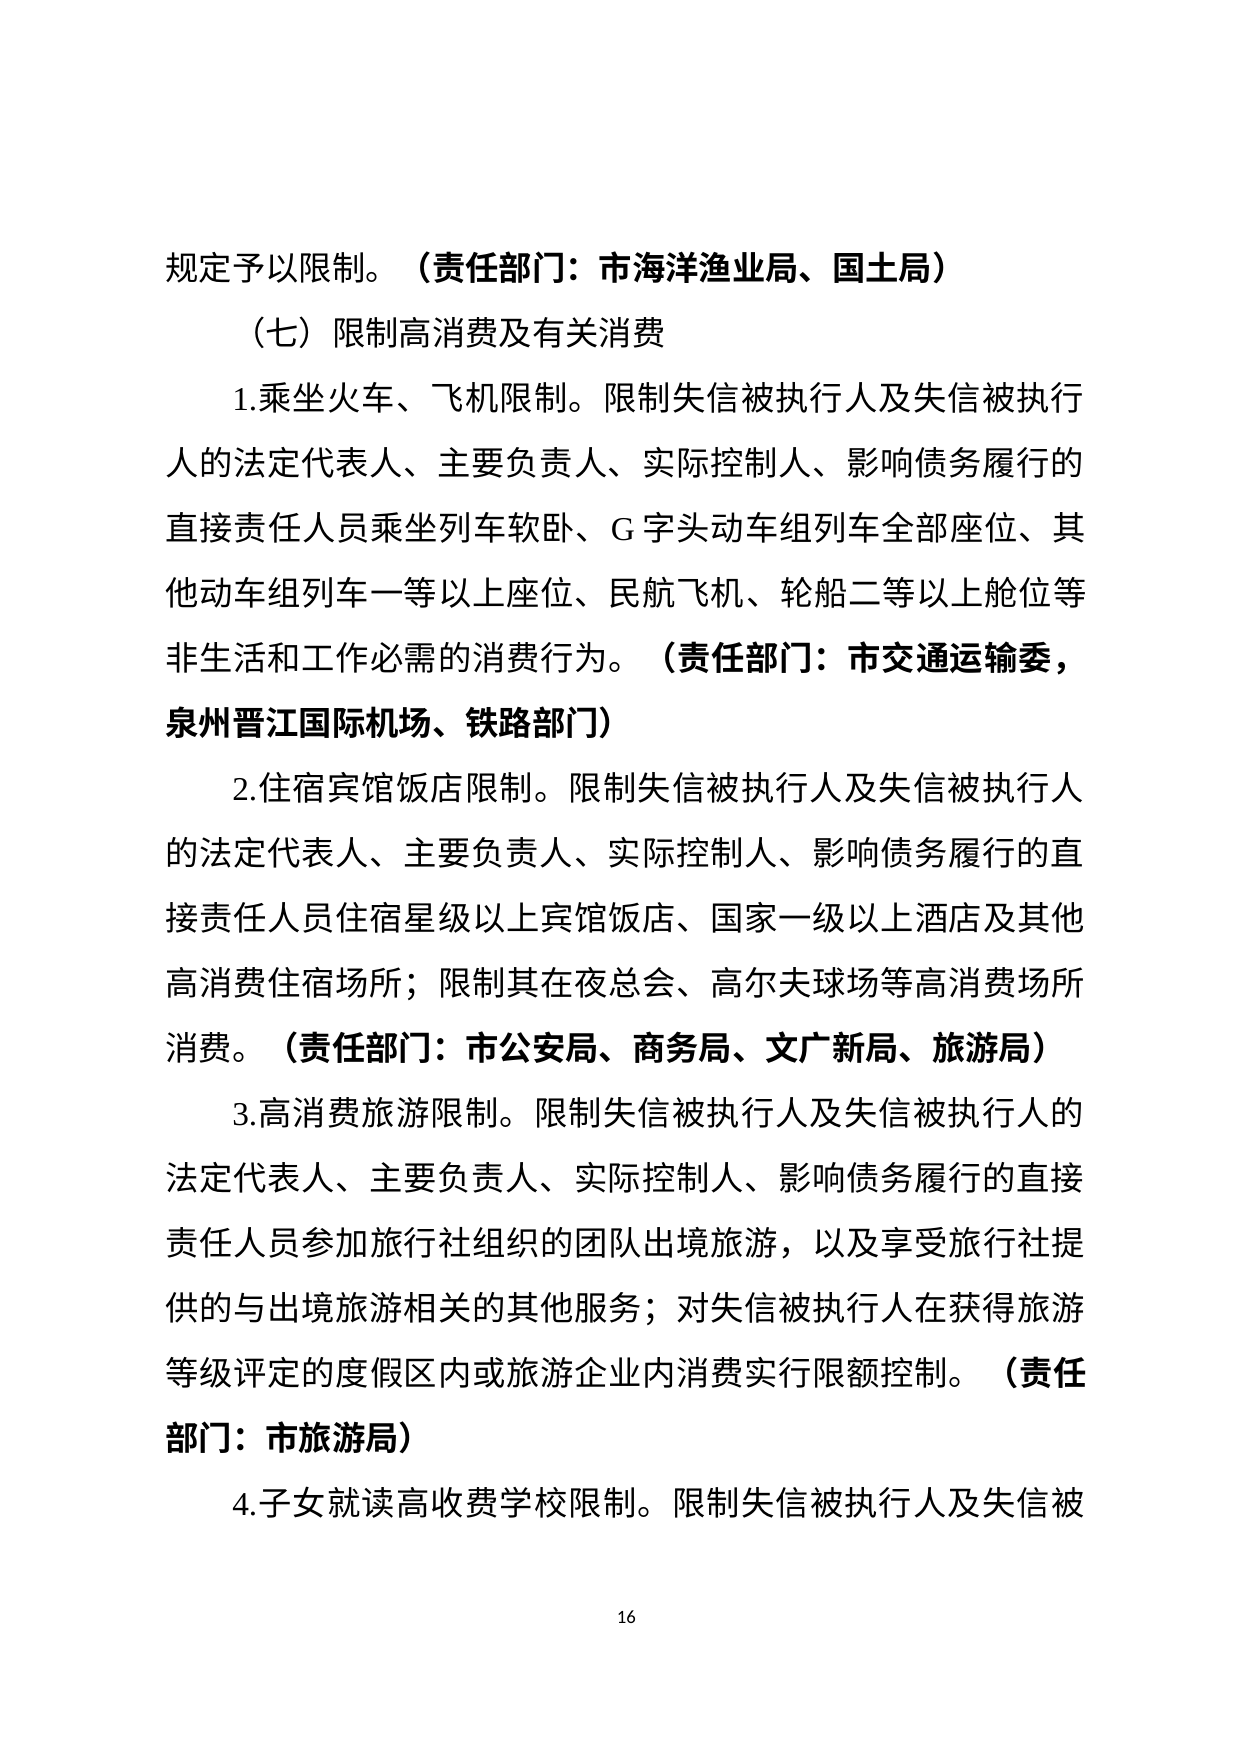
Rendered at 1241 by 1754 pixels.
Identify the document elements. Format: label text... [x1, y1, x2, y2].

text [165, 1468, 1087, 1533]
text 3.高消费旅游限制。限制失信被执行人及失信被执行人的法定代表人、主要负责人、实际控制人、影响债务履行的直接责任人员参加旅行社组织的团队出境旅游，以及享受旅行社提供的与出境旅游相关的其他服务；对失信被执行人在获得旅游等级评定的度假区内或旅游企业内消费实行限额控制。（责任部门：市旅游局） [165, 1078, 1087, 1468]
text 2.住宿宾馆饭店限制。限制失信被执行人及失信被执行人的法定代表人、主要负责人、实际控制人、影响债务履行的直接责任人员住宿星级以上宾馆饭店、国家一级以上酒店及其他高消费住宿场所；限制其在夜总会、高尔夫球场等高消费场所消费。（责任部门：市公安局、商务局、文广新局、旅游局） [165, 753, 1087, 1078]
text 1.乘坐火车、飞机限制。限制失信被执行人及失信被执行人的法定代表人、主要负责人、实际控制人、影响债务履行的直接责任人员乘坐列车软卧、G字头动车组列车全部座位、其他动车组列车一等以上座位、民航飞机、轮船二等以上舱位等非生活和工作必需的消费行为。（责任部门：市交通运输委，泉州晋江国际机场、铁路部门） [165, 363, 1087, 753]
text （七）限制高消费及有关消费 [165, 298, 1087, 363]
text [165, 233, 1087, 298]
